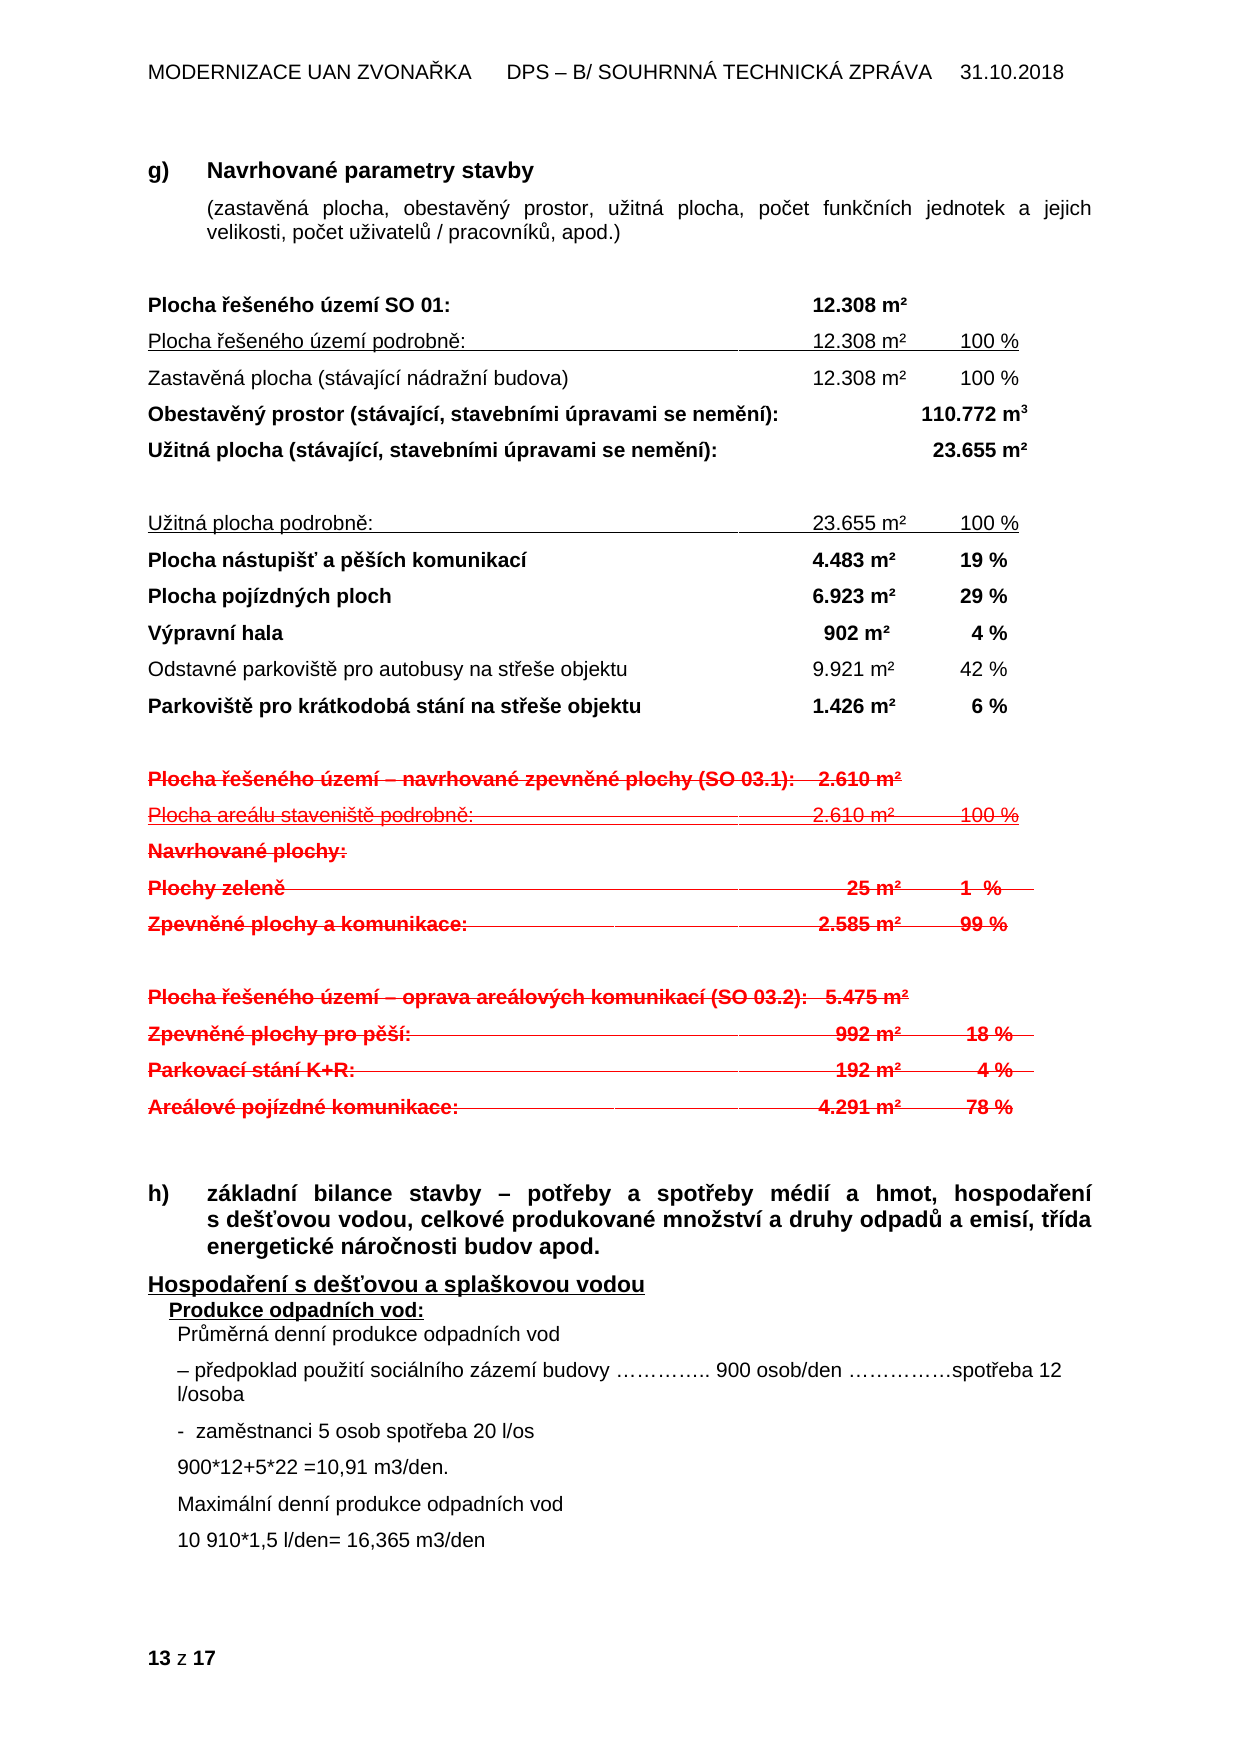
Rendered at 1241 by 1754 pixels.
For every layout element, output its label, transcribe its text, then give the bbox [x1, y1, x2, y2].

text Plocha areálu staveniště podrobně: 2.610 m² 100 % [148, 803, 1093, 827]
text Navrhované plochy: [148, 839, 1093, 863]
text Obestavěný prostor (stávající, stavebními úpravami se nemění): 110.772 m3 [148, 402, 1093, 426]
text Zpevněné plochy a komunikace: 2.585 m² 99 % [148, 912, 1093, 936]
text (zastavěná plocha, obestavěný prostor, užitná plocha, počet funkčních jednotek a jejich velikosti, počet uživatelů / pracovníků, apod.) [207, 196, 1093, 243]
text Plocha pojízdných ploch 6.923 m² 29 % [148, 584, 1093, 608]
text Plocha řešeného území SO 01: 12.308 m² [148, 292, 1093, 316]
text Plocha řešeného území – navrhované zpevněné plochy (SO 03.1): 2.610 m² [148, 766, 1093, 790]
text Zpevněné plochy pro pěší: 992 m² 18 % [148, 1022, 1093, 1046]
text Produkce odpadních vod: [168, 1298, 1093, 1322]
text Zastavěná plocha (stávající nádražní budova) 12.308 m² 100 % [148, 365, 1093, 389]
text Parkovací stání K+R: 192 m² 4 % [148, 1058, 1093, 1082]
text Areálové pojízdné komunikace: 4.291 m² 78 % [148, 1094, 1093, 1118]
text Průměrná denní produkce odpadních vod [177, 1322, 1093, 1346]
text 10 910*1,5 l/den= 16,365 m3/den [177, 1528, 1093, 1552]
text Užitná plocha podrobně: 23.655 m² 100 % [148, 511, 1093, 535]
subtitle Hospodaření s dešťovou a splaškovou vodou [148, 1271, 1093, 1298]
text – předpoklad použití sociálního zázemí budovy ………….. 900 osob/den ……………spotřeba 12 l/osoba [177, 1358, 1093, 1406]
text Maximální denní produkce odpadních vod [177, 1492, 1093, 1516]
text Výpravní hala 902 m² 4 % [148, 621, 1093, 644]
subtitle základní bilance stavby – potřeby a spotřeby médií a hmot, hospodaření s dešťovou vodou, celkové produkované množství a druhy odpadů a emisí, třída energetické náročnosti budov apod. [148, 1180, 1093, 1259]
text Užitná plocha (stávající, stavebními úpravami se nemění): 23.655 m² [148, 438, 1093, 462]
text Odstavné parkoviště pro autobusy na střeše objektu 9.921 m² 42 % [148, 657, 1093, 681]
text Parkoviště pro krátkodobá stání na střeše objektu 1.426 m² 6 % [148, 693, 1093, 717]
text Plochy zeleně 25 m² 1 % [148, 876, 1093, 900]
text - zaměstnanci 5 osob spotřeba 20 l/os [177, 1419, 1093, 1443]
subtitle Navrhované parametry stavby [148, 157, 1093, 183]
text Plocha nástupišť a pěších komunikací 4.483 m² 19 % [148, 548, 1093, 572]
text 900*12+5*22 =10,91 m3/den. [177, 1455, 1093, 1479]
text Plocha řešeného území – oprava areálových komunikací (SO 03.2): 5.475 m² [148, 985, 1093, 1009]
text Plocha řešeného území podrobně: 12.308 m² 100 % [148, 329, 1093, 353]
